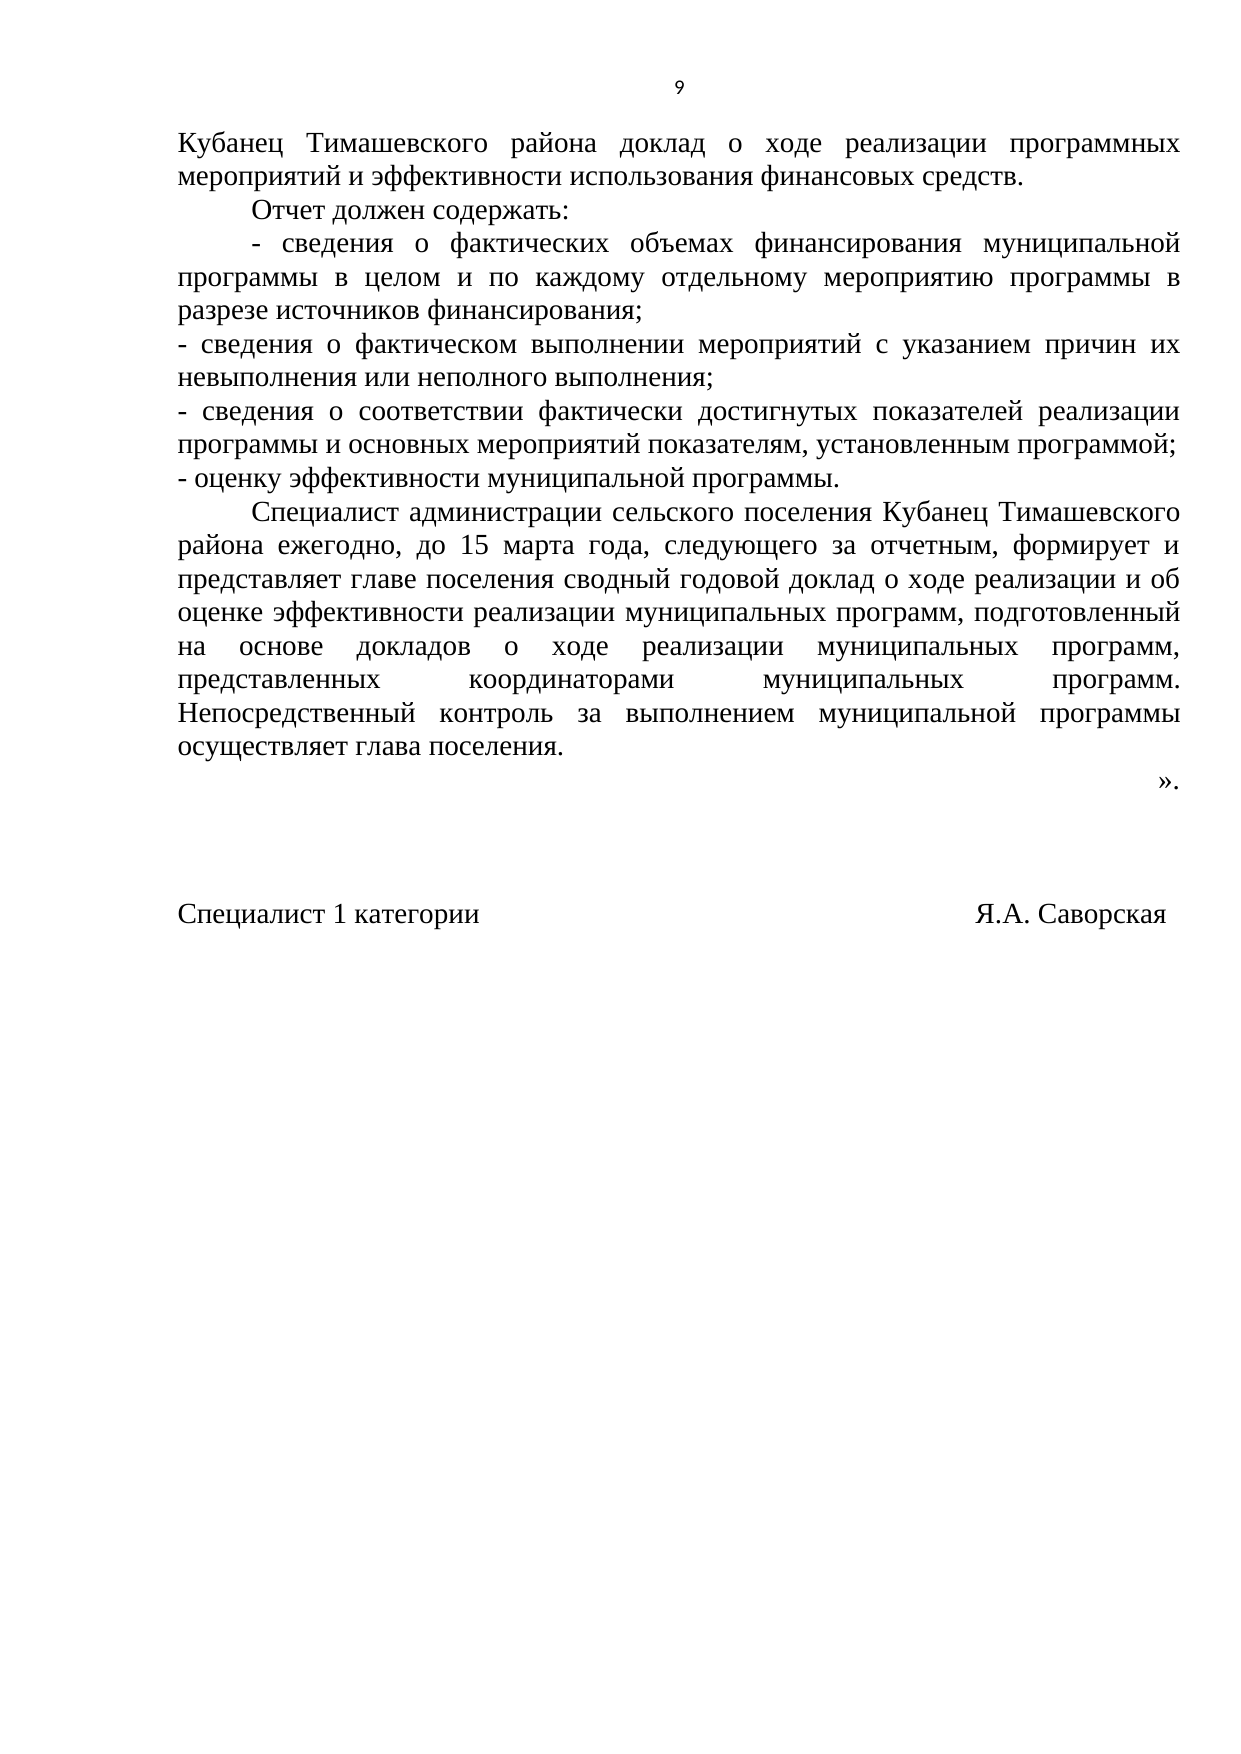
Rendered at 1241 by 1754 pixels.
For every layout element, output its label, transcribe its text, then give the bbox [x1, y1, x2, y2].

text - оценку эффективности муниципальной программы. [177, 460, 1181, 494]
text Специалист администрации сельского поселения Кубанец Тимашевского района ежегодно, до 15 марта года, следующего за отчетным, формирует и представляет главе поселения сводный годовой доклад о ходе реализации и об оценке эффективности реализации муниципальных программ, подготовленный на основе докладов о ходе реализации муниципальных программ, представленных координаторами муниципальных программ. Непосредственный контроль за выполнением муниципальной программы осуществляет глава поселения. [177, 494, 1181, 762]
text - сведения о фактическом выполнении мероприятий с указанием причин их невыполнения или неполного выполнения; [177, 326, 1181, 393]
text ». [1062, 762, 1181, 796]
text Специалист 1 категории Я.А. Саворская [177, 896, 1181, 930]
text Отчет должен содержать: [177, 192, 1181, 225]
text - сведения о фактических объемах финансирования муниципальной программы в целом и по каждому отдельному мероприятию программы в разрезе источников финансирования; [177, 225, 1181, 326]
text - сведения о соответствии фактически достигнутых показателей реализации программы и основных мероприятий показателям, установленным программой; [177, 393, 1181, 460]
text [177, 125, 1181, 192]
